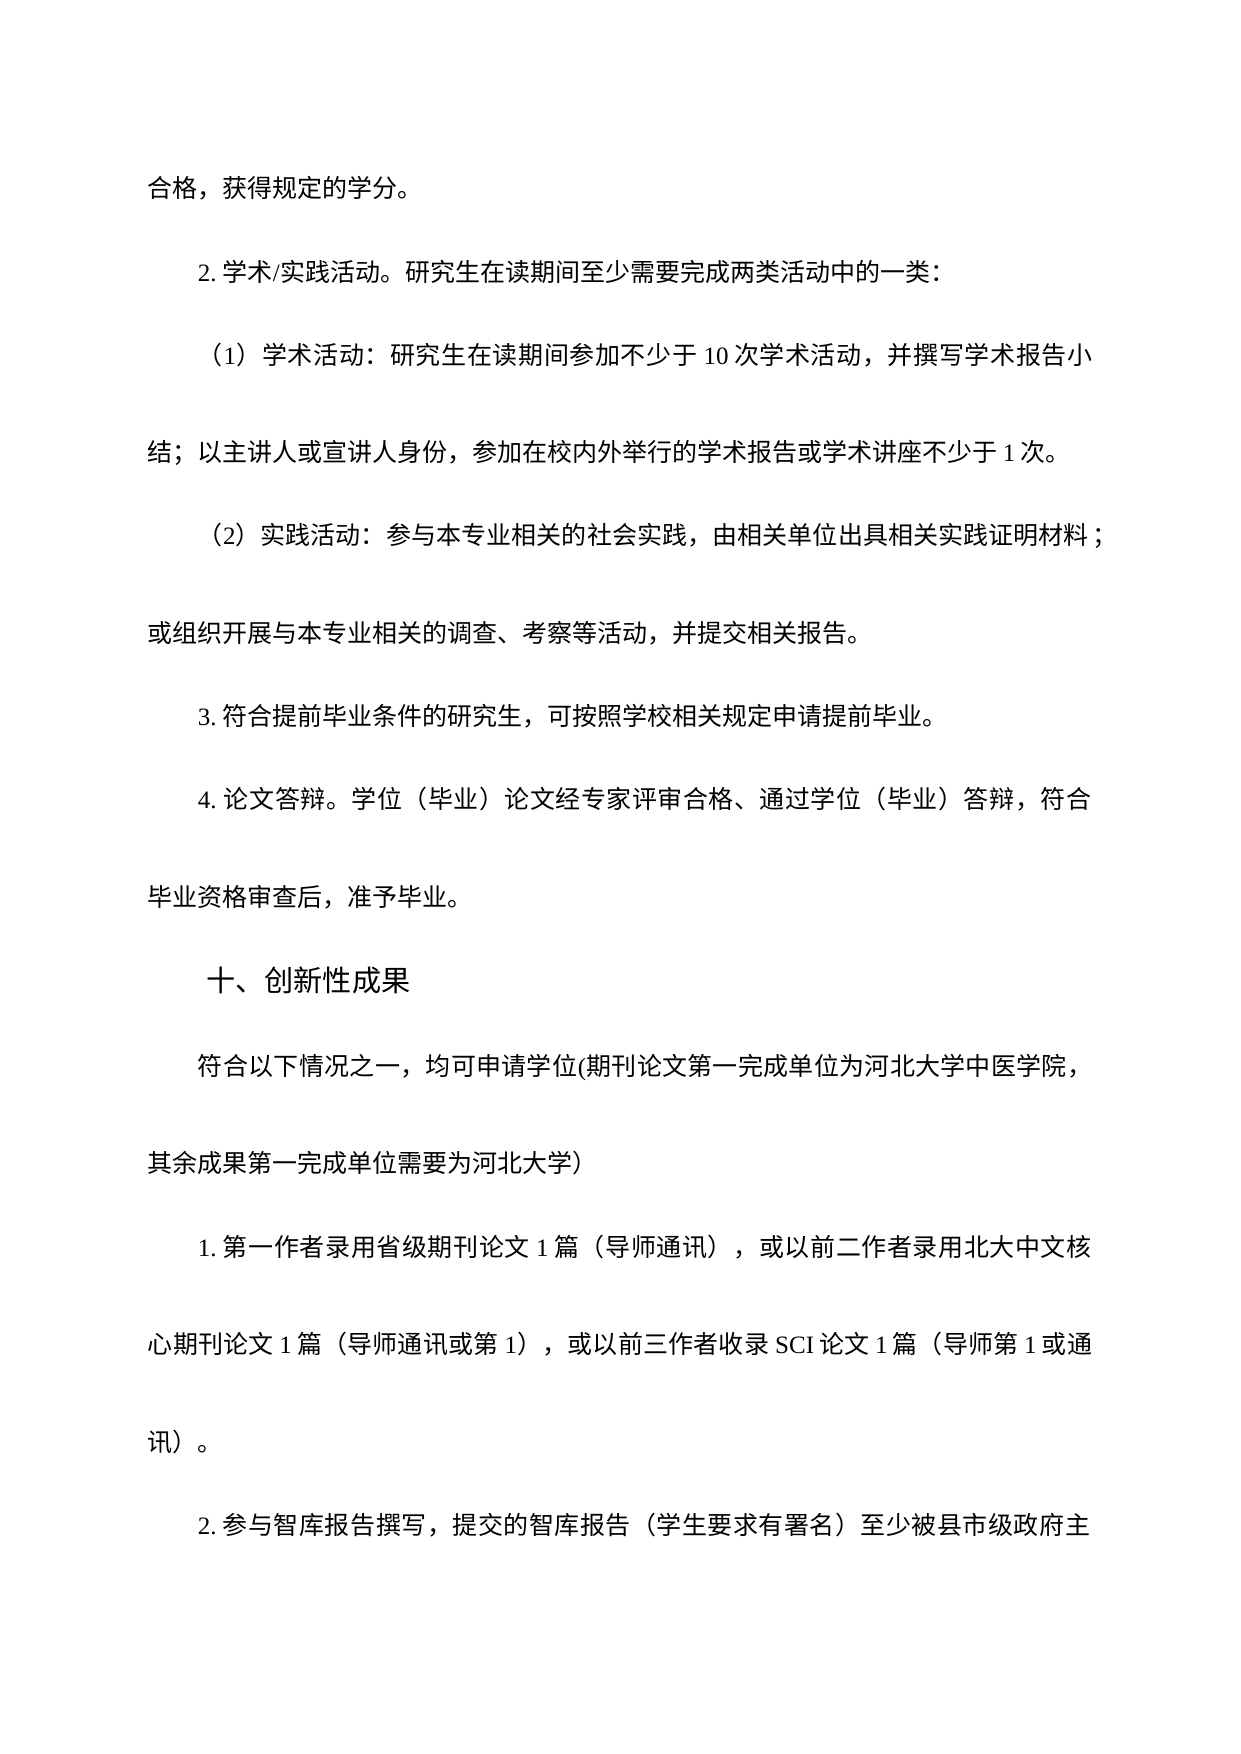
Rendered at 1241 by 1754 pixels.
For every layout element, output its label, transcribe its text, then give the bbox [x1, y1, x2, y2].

text 3. 符合提前毕业条件的研究生，可按照学校相关规定申请提前毕业。 [148, 682, 1092, 747]
text 符合以下情况之一，均可申请学位(期刊论文第一完成单位为河北大学中医学院，其余成果第一完成单位需要为河北大学） [148, 1032, 1092, 1194]
text 4. 论文答辩。学位（毕业）论文经专家评审合格、通过学位（毕业）答辩，符合毕业资格审查后，准予毕业。 [148, 765, 1092, 928]
text 2. 学术/实践活动。研究生在读期间至少需要完成两类活动中的一类： [148, 238, 1092, 303]
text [148, 154, 1092, 219]
text （1）学术活动：研究生在读期间参加不少于10次学术活动，并撰写学术报告小结；以主讲人或宣讲人身份，参加在校内外举行的学术报告或学术讲座不少于1次。 [148, 321, 1092, 483]
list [148, 1491, 1092, 1556]
list 第一作者录用省级期刊论文1篇（导师通讯），或以前二作者录用北大中文核心期刊论文1篇（导师通讯或第1），或以前三作者收录SCI论文1篇（导师第1或通讯）。 [148, 1213, 1092, 1473]
text 十、创新性成果 [148, 946, 1092, 1011]
text （2）实践活动：参与本专业相关的社会实践，由相关单位出具相关实践证明材料；或组织开展与本专业相关的调查、考察等活动，并提交相关报告。 [148, 501, 1092, 664]
